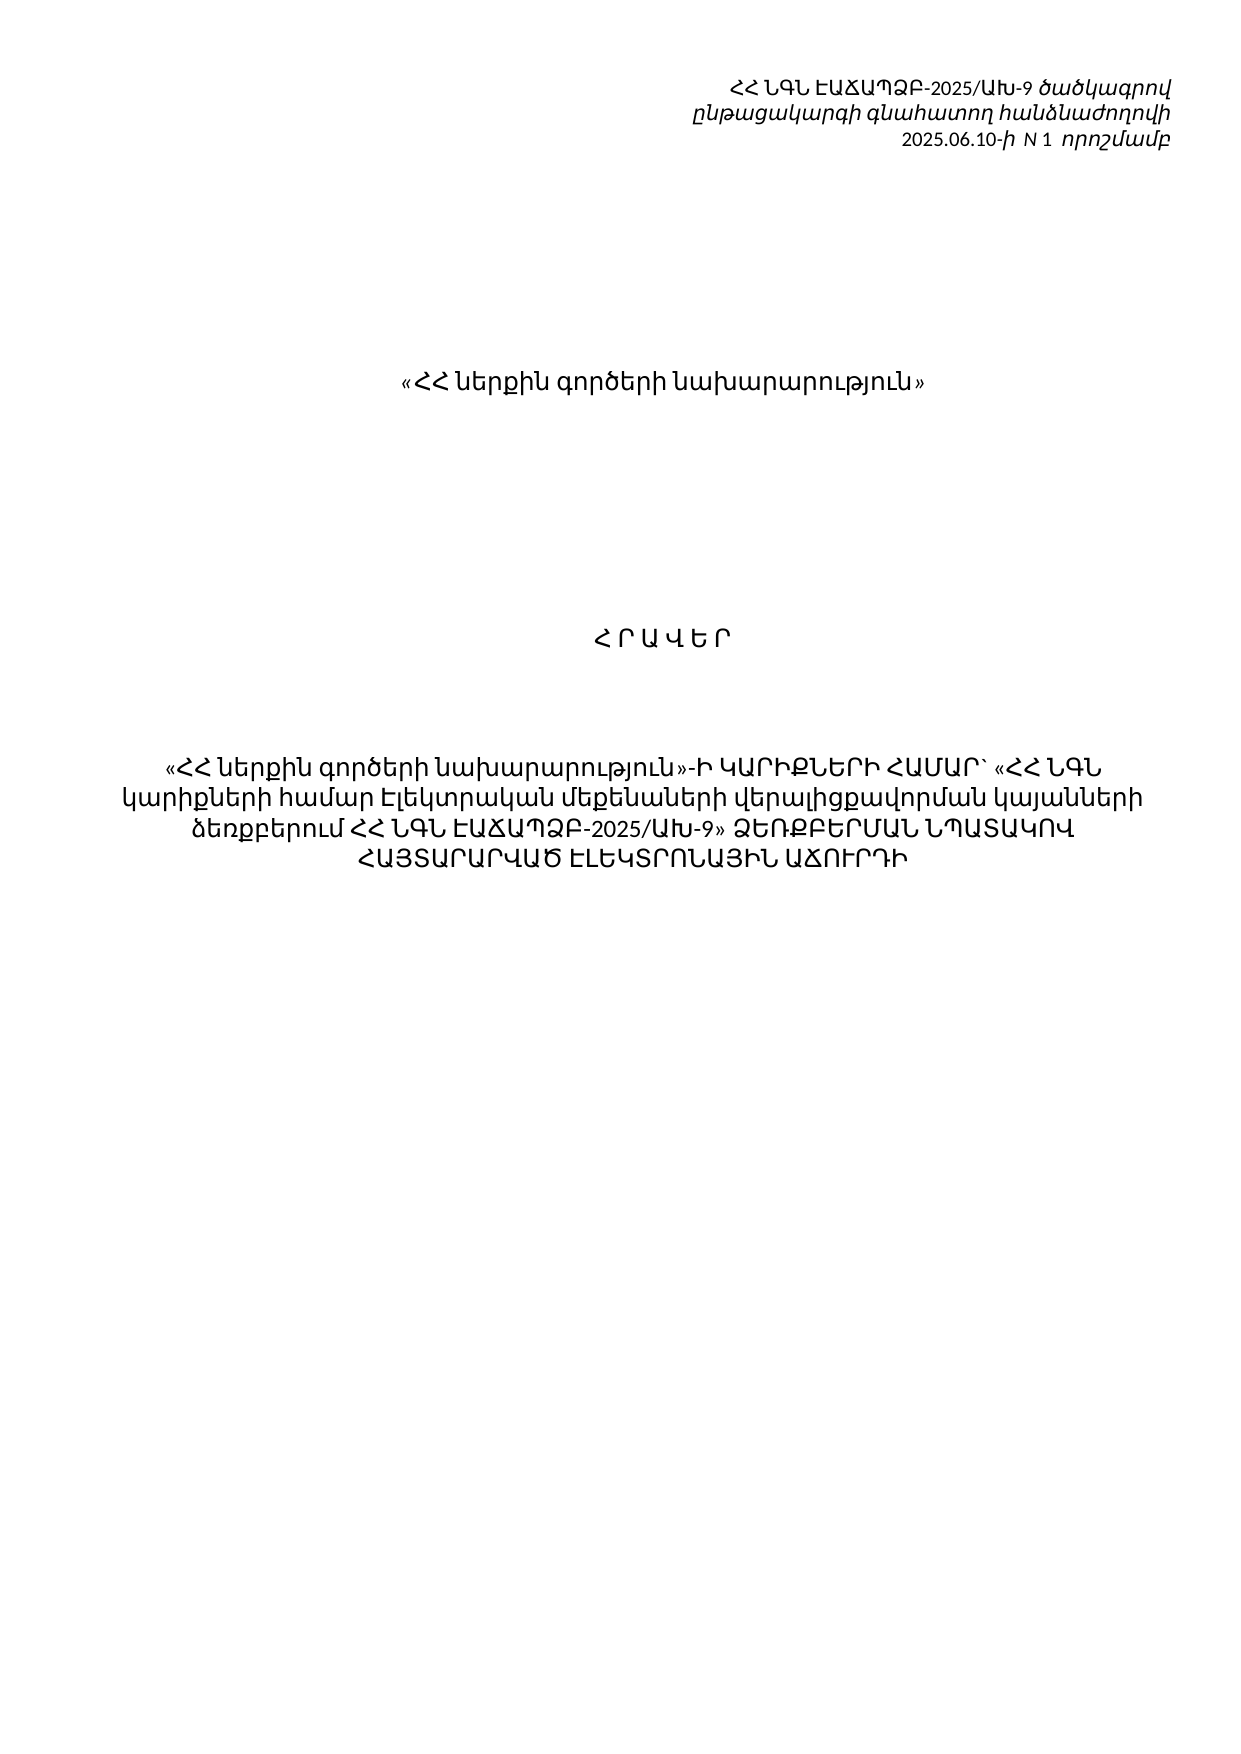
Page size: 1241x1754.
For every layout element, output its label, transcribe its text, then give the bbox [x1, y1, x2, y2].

text ՀՀ ՆԳՆ ԷԱՃԱՊՁԲ-2025/ԱԽ-9 ծածկագրով [94, 75, 1171, 100]
text ընթացակարգի գնահատող հանձնաժողովի [94, 100, 1171, 126]
text «ՀՀ ներքին գործերի նախարարություն»-Ի ԿԱՐԻՔՆԵՐԻ ՀԱՄԱՐ` «ՀՀ ՆԳՆ կարիքների համար Էլեկտրական մեքենաների վերալիցքավորման կայանների ձեռքբերում ՀՀ ՆԳՆ ԷԱՃԱՊՁԲ-2025/ԱԽ-9» ՁԵՌՔԲԵՐՄԱՆ ՆՊԱՏԱԿՈՎ ՀԱՅՏԱՐԱՐՎԱԾ ԷԼԵԿՏՐՈՆԱՅԻՆ ԱՃՈՒՐԴԻ [94, 752, 1172, 874]
text 2025.06.10 -ի N 1 որոշմամբ [94, 126, 1171, 151]
text Հ Ր Ա Վ Ե Ր [94, 623, 1172, 653]
text « ՀՀ ներքին գործերի նախարարություն» [94, 366, 1172, 397]
